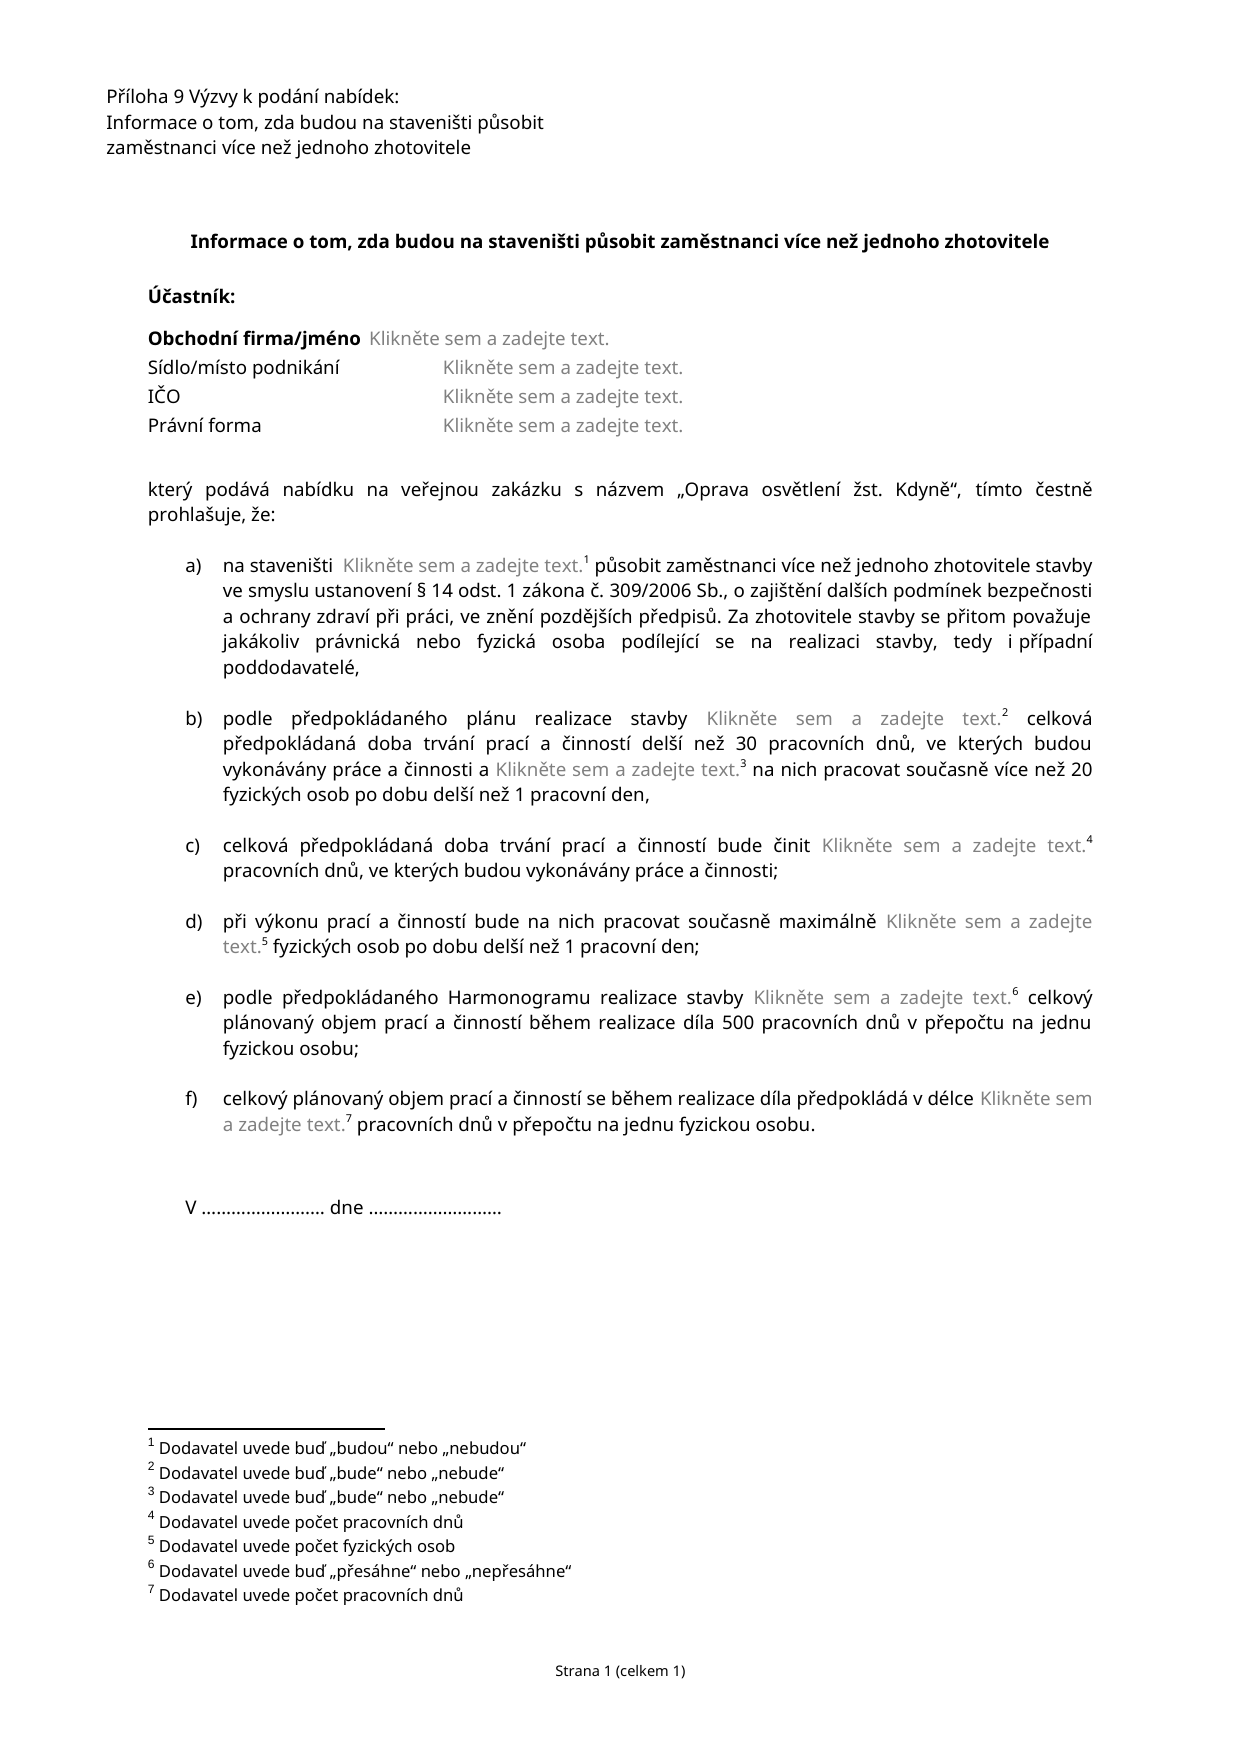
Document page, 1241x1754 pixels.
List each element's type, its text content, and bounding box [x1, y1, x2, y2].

list při výkonu prací a činností bude na nich pracovat současně maximálně fyzických osob po dobu delší než 1 pracovní den; [185, 908, 1093, 959]
list celková předpokládaná doba trvání prací a činností bude činit pracovních dnů, ve kterých budou vykonávány práce a činnosti; [185, 832, 1093, 883]
text Obchodní firma/jméno [148, 322, 1093, 351]
list podle předpokládaného Harmonogramu realizace stavby celkový plánovaný objem prací a činností během realizace díla 500 pracovních dnů v přepočtu na jednu fyzickou osobu; [185, 984, 1093, 1061]
list na staveništi působit zaměstnanci více než jednoho zhotovitele stavby ve smyslu ustanovení § 14 odst. 1 zákona č. 309/2006 Sb., o zajištění dalších podmínek bezpečnosti a ochrany zdraví při práci, ve znění pozdějších předpisů. Za zhotovitele stavby se přitom považuje jakákoliv právnická nebo fyzická osoba podílející se na realizaci stavby, tedy i případní poddodavatelé, [185, 552, 1093, 680]
text Právní forma [148, 409, 1093, 438]
text Účastník: [148, 279, 1093, 310]
text V ………………….… dne ……………………… [185, 1191, 1092, 1220]
list podle předpokládaného plánu realizace stavby celková předpokládaná doba trvání prací a činností delší než 30 pracovních dnů, ve kterých budou vykonávány práce a činnosti a na nich pracovat současně více než 20 fyzických osob po dobu delší než 1 pracovní den, [185, 705, 1093, 807]
text IČO [148, 380, 1093, 409]
list celkový plánovaný objem prací a činností se během realizace díla předpokládá v délce pracovních dnů v přepočtu na jednu fyzickou osobu. [185, 1086, 1093, 1137]
text který podává nabídku na veřejnou zakázku s názvem „Oprava osvětlení žst. Kdyně“, tímto čestně prohlašuje, že: [148, 476, 1093, 527]
text Sídlo/místo podnikání [148, 351, 1093, 380]
title Informace o tom, zda budou na staveništi působit zaměstnanci více než jednoho zhotovitele [148, 228, 1093, 254]
